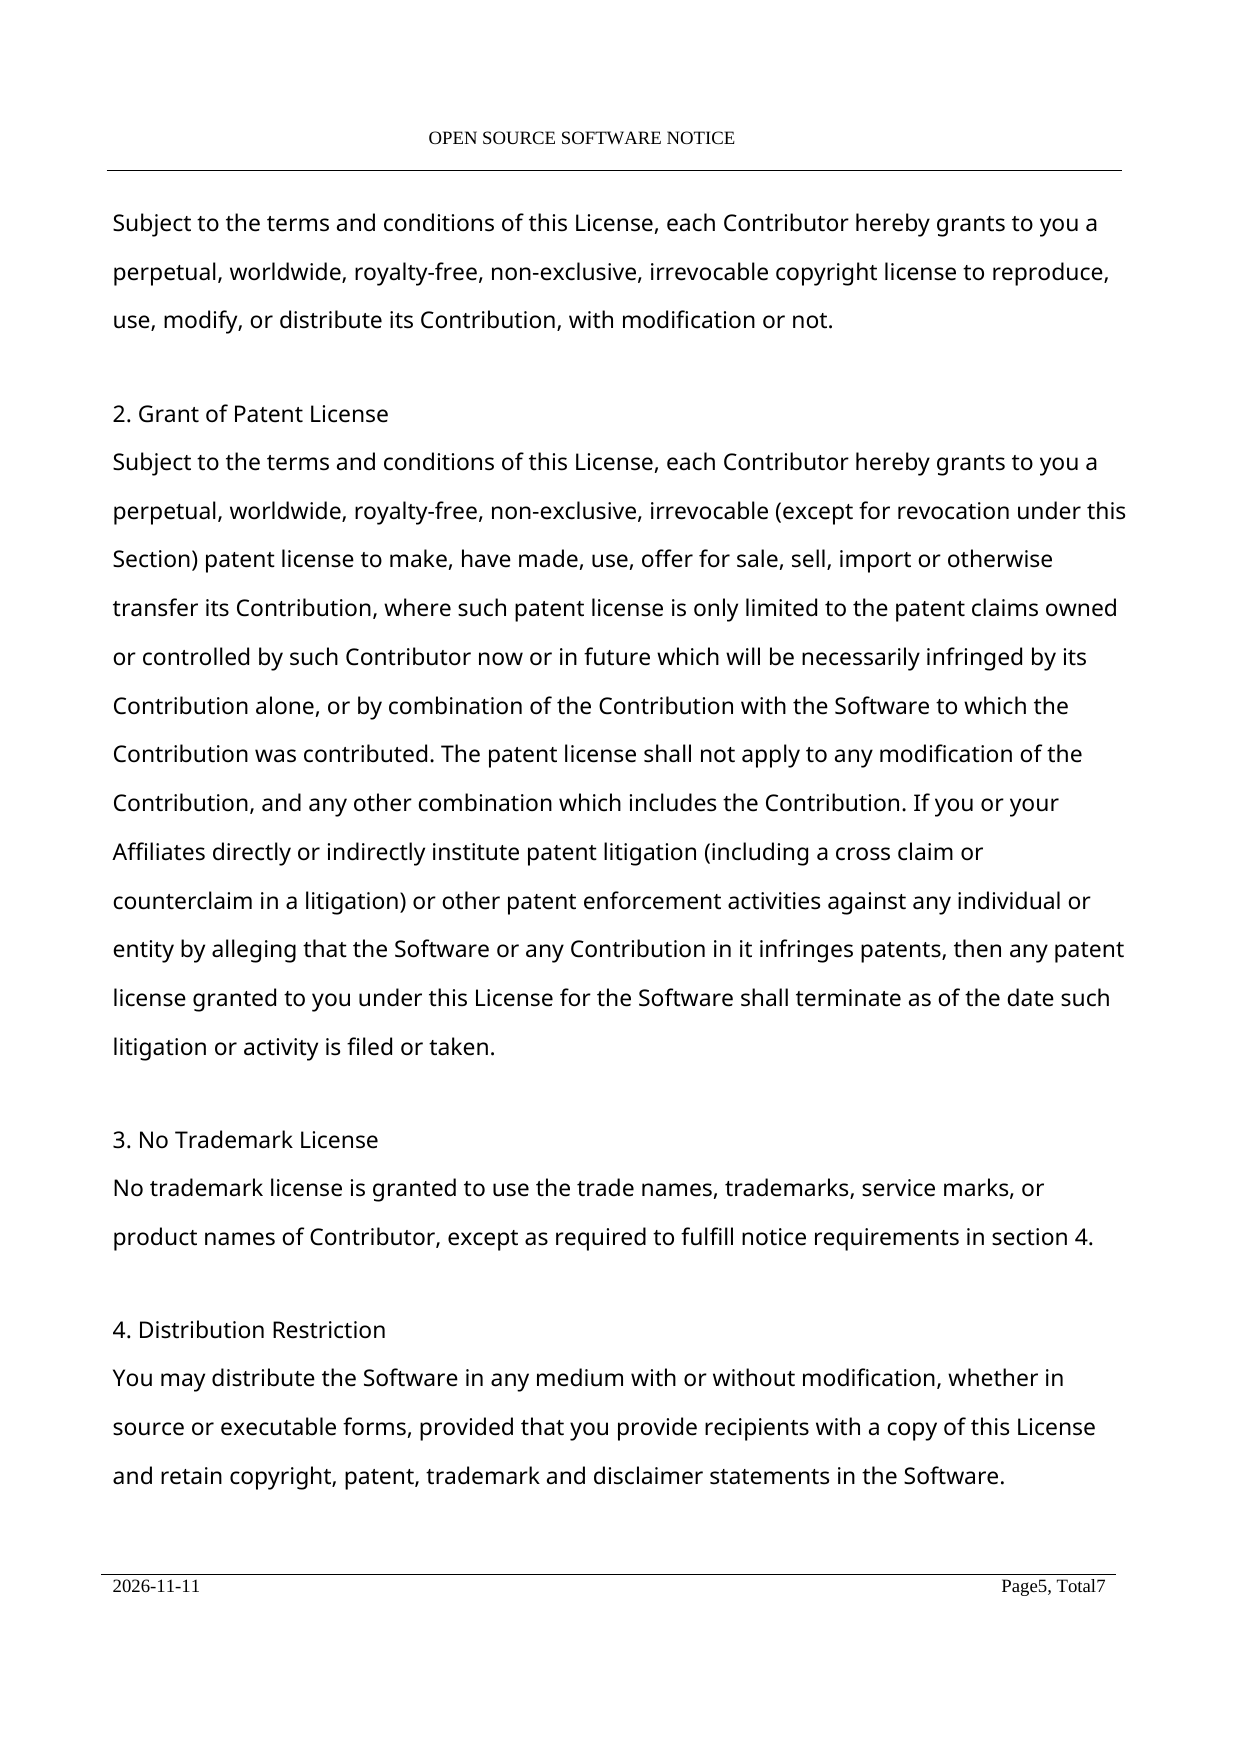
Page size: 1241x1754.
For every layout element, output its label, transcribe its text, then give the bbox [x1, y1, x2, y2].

text 4. Distribution Restriction [112, 1313, 1128, 1346]
text No trademark license is granted to use the trade names, trademarks, service marks, or product names of Contributor, except as required to fulfill notice requirements in section 4. [112, 1172, 1128, 1253]
text 2. Grant of Patent License [112, 397, 1128, 429]
text You may distribute the Software in any medium with or without modification, whether in source or executable forms, provided that you provide recipients with a copy of this License and retain copyright, patent, trademark and disclaimer statements in the Software. [112, 1362, 1128, 1492]
text Subject to the terms and conditions of this License, each Contributor hereby grants to you a perpetual, worldwide, royalty-free, non-exclusive, irrevocable copyright license to reproduce, use, modify, or distribute its Contribution, with modification or not. [112, 206, 1128, 336]
text 3. No Trademark License [112, 1123, 1128, 1156]
text Subject to the terms and conditions of this License, each Contributor hereby grants to you a perpetual, worldwide, royalty-free, non-exclusive, irrevocable (except for revocation under this Section) patent license to make, have made, use, offer for sale, sell, import or otherwise transfer its Contribution, where such patent license is only limited to the patent claims owned or controlled by such Contributor now or in future which will be necessarily infringed by its Contribution alone, or by combination of the Contribution with the Software to which the Contribution was contributed. The patent license shall not apply to any modification of the Contribution, and any other combination which includes the Contribution. If you or your Affiliates directly or indirectly institute patent litigation (including a cross claim or counterclaim in a litigation) or other patent enforcement activities against any individual or entity by alleging that the Software or any Contribution in it infringes patents, then any patent license granted to you under this License for the Software shall terminate as of the date such litigation or activity is filed or taken. [112, 445, 1128, 1063]
